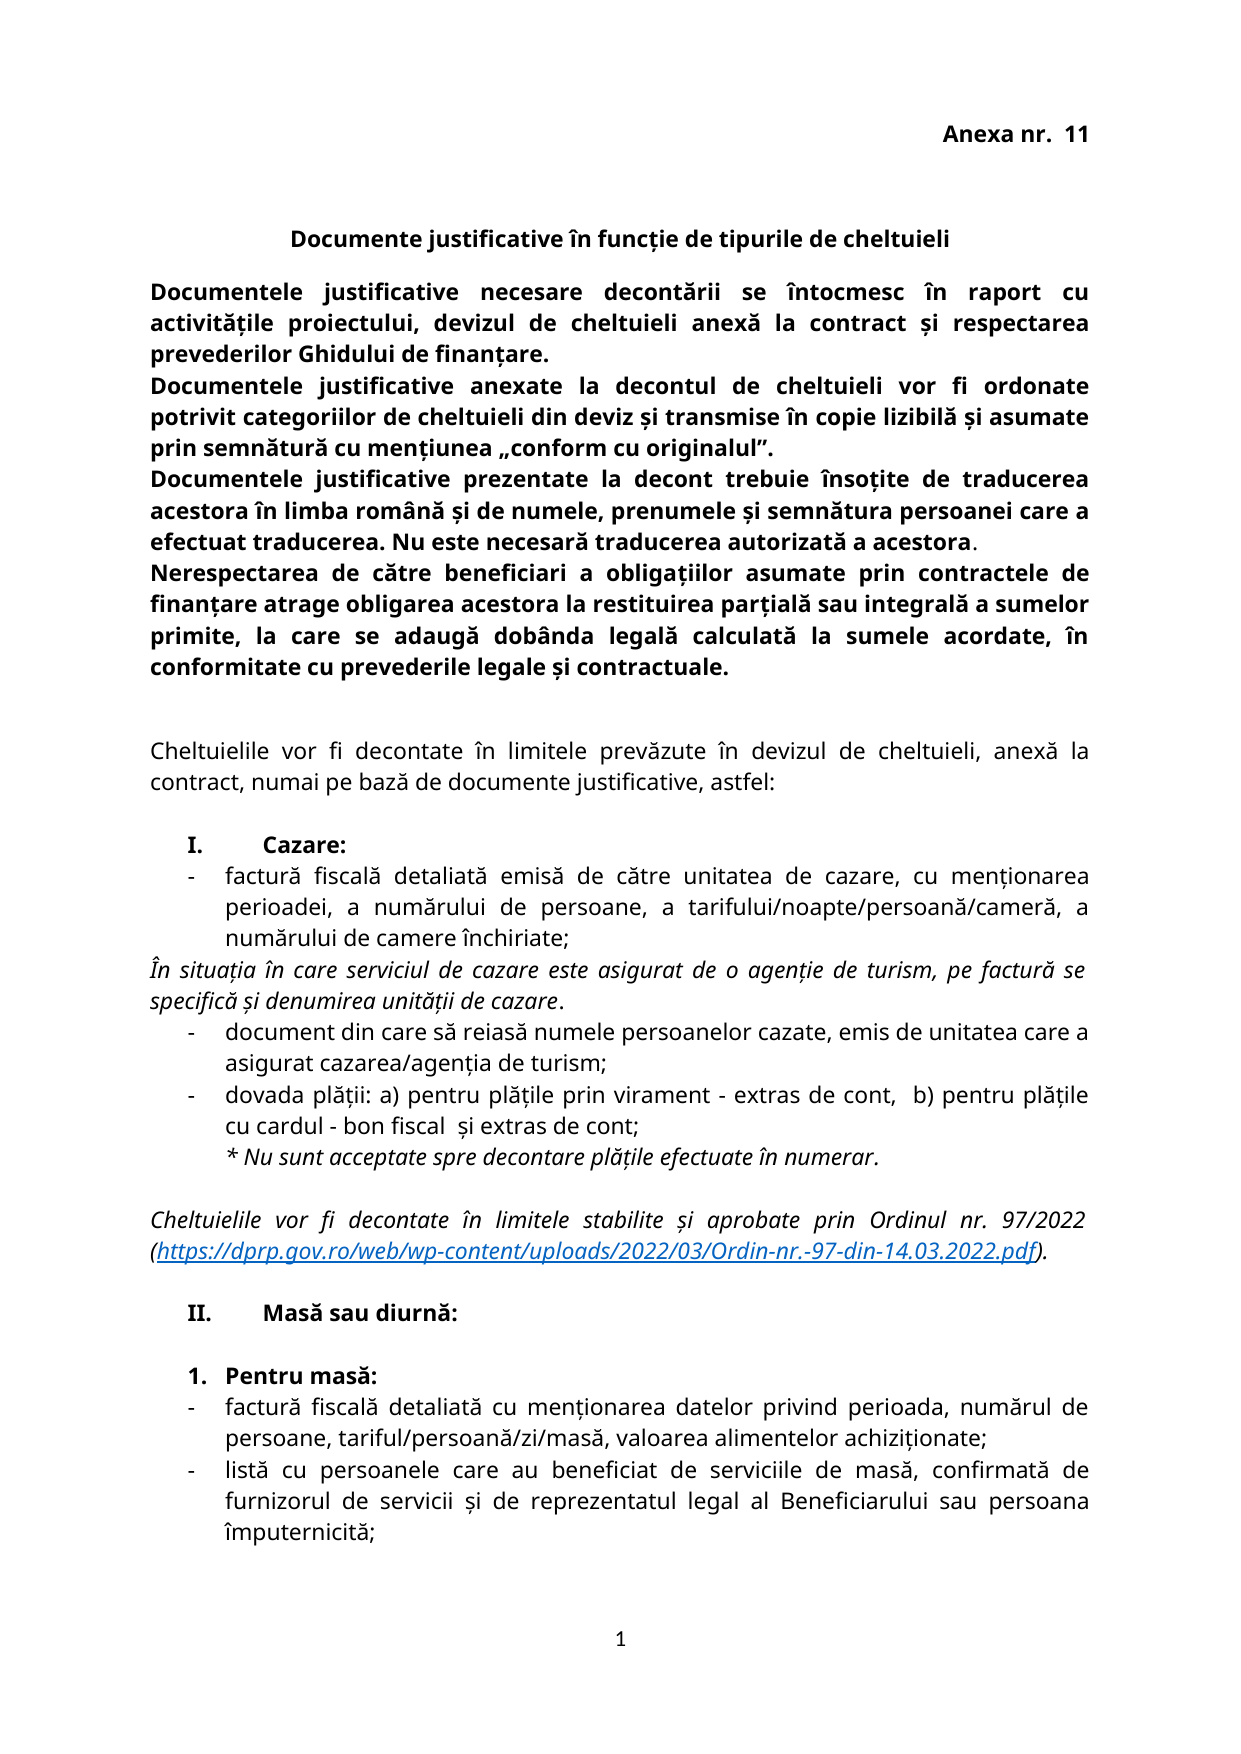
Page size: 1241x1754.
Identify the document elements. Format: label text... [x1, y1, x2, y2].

text Cheltuielile vor fi decontate în limitele stabilite și aprobate prin Ordinul nr. 97/2022 (https://dprp.gov.ro/web/wp-content/uploads/2022/03/Ordin-nr.-97-din-14.03.2022.pdf). [150, 1203, 1090, 1266]
text Documentele justificative necesare decontării se întocmesc în raport cu activitățile proiectului, devizul de cheltuieli anexă la contract și respectarea prevederilor Ghidului de finanțare. [150, 276, 1090, 370]
text Anexa nr. 11 [150, 118, 1090, 149]
list factură fiscală detaliată emisă de către unitatea de cazare, cu menționarea perioadei, a numărului de persoane, a tarifului/noapte/persoană/cameră, a numărului de camere închiriate; [187, 860, 1090, 953]
text Documentele justificative anexate la decontul de cheltuieli vor fi ordonate potrivit categoriilor de cheltuieli din deviz și transmise în copie lizibilă și asumate prin semnătură cu mențiunea „conform cu originalul”. [150, 370, 1090, 463]
list Pentru masă: [187, 1360, 1090, 1391]
text În situația în care serviciul de cazare este asigurat de o agenție de turism, pe factură se specifică și denumirea unității de cazare. [150, 953, 1090, 1016]
text Documente justificative în funcţie de tipurile de cheltuieli [150, 223, 1090, 254]
list * Nu sunt acceptate spre decontare plățile efectuate în numerar. [225, 1141, 1090, 1172]
list factură fiscală detaliată cu menționarea datelor privind perioada, numărul de persoane, tariful/persoană/zi/masă, valoarea alimentelor achiziționate; [187, 1391, 1090, 1453]
text Cheltuielile vor fi decontate în limitele prevăzute în devizul de cheltuieli, anexă la contract, numai pe bază de documente justificative, astfel: [150, 735, 1090, 797]
text Documentele justificative prezentate la decont trebuie însoţite de traducerea acestora în limba română și de numele, prenumele și semnătura persoanei care a efectuat traducerea. Nu este necesară traducerea autorizată a acestora. [150, 463, 1090, 557]
list listă cu persoanele care au beneficiat de serviciile de masă, confirmată de furnizorul de servicii și de reprezentatul legal al Beneficiarului sau persoana împuternicită; [187, 1453, 1090, 1547]
text Nerespectarea de către beneficiari a obligațiilor asumate prin contractele de finanțare atrage obligarea acestora la restituirea parțială sau integrală a sumelor primite, la care se adaugă dobânda legală calculată la sumele acordate, în conformitate cu prevederile legale și contractuale. [150, 557, 1090, 682]
list dovada plății: a) pentru plățile prin virament - extras de cont, b) pentru plățile cu cardul - bon fiscal și extras de cont; [187, 1078, 1090, 1141]
list Masă sau diurnă: [187, 1297, 1090, 1328]
list Cazare: [187, 828, 1090, 860]
list document din care să reiasă numele persoanelor cazate, emis de unitatea care a asigurat cazarea/agenția de turism; [187, 1016, 1090, 1078]
